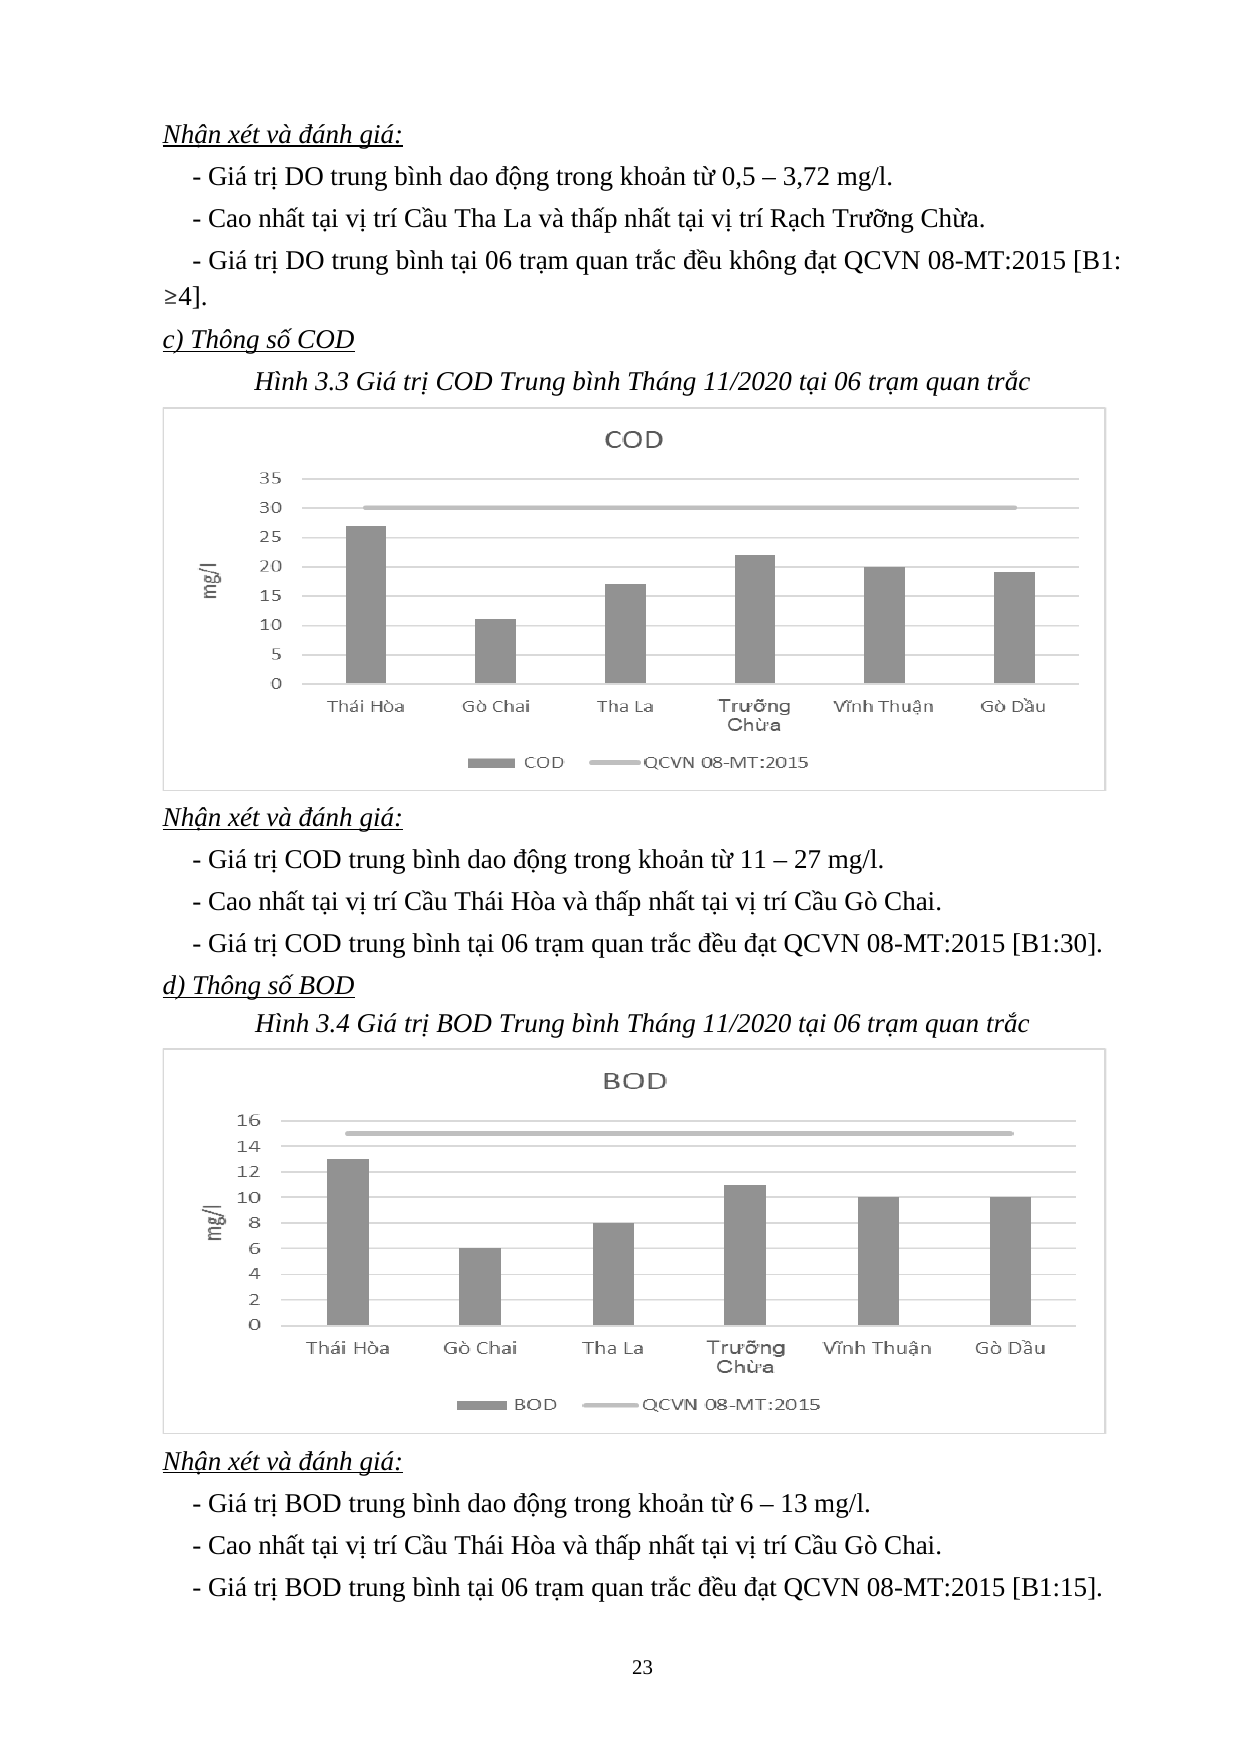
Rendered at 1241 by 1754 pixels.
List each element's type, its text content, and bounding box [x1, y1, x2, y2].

text Hình 3.3 Giá trị COD Trung bình Tháng 11/2020 tại 06 trạm quan trắc [162, 365, 1122, 397]
text d) Thông số BOD [162, 969, 1122, 1001]
picture [162, 1048, 1107, 1434]
text - Giá trị DO trung bình dao động trong khoản từ 0,5 – 3,72 mg/l. [162, 160, 1122, 191]
text Nhận xét và đánh giá: [162, 1445, 1122, 1476]
text - Giá trị DO trung bình tại 06 trạm quan trắc đều không đạt QCVN 08-MT:2015 [B1: ≥4]. [162, 244, 1122, 312]
picture [162, 407, 1107, 791]
text Nhận xét và đánh giá: [162, 802, 1122, 833]
text c) Thông số COD [162, 323, 1122, 354]
text Nhận xét và đánh giá: [162, 118, 1122, 149]
text - Cao nhất tại vị trí Cầu Tha La và thấp nhất tại vị trí Rạch Trưỡng Chừa. [162, 202, 1122, 233]
text - Cao nhất tại vị trí Cầu Thái Hòa và thấp nhất tại vị trí Cầu Gò Chai. [162, 1529, 1122, 1560]
text - Cao nhất tại vị trí Cầu Thái Hòa và thấp nhất tại vị trí Cầu Gò Chai. [162, 886, 1122, 917]
text Hình 3.4 Giá trị BOD Trung bình Tháng 11/2020 tại 06 trạm quan trắc [162, 1007, 1122, 1038]
text - Giá trị COD trung bình dao động trong khoản từ 11 – 27 mg/l. [162, 843, 1122, 875]
text - Giá trị BOD trung bình dao động trong khoản từ 6 – 13 mg/l. [162, 1487, 1122, 1518]
text - Giá trị BOD trung bình tại 06 trạm quan trắc đều đạt QCVN 08-MT:2015 [B1:15]. [162, 1571, 1122, 1602]
text - Giá trị COD trung bình tại 06 trạm quan trắc đều đạt QCVN 08-MT:2015 [B1:30]. [162, 927, 1122, 959]
